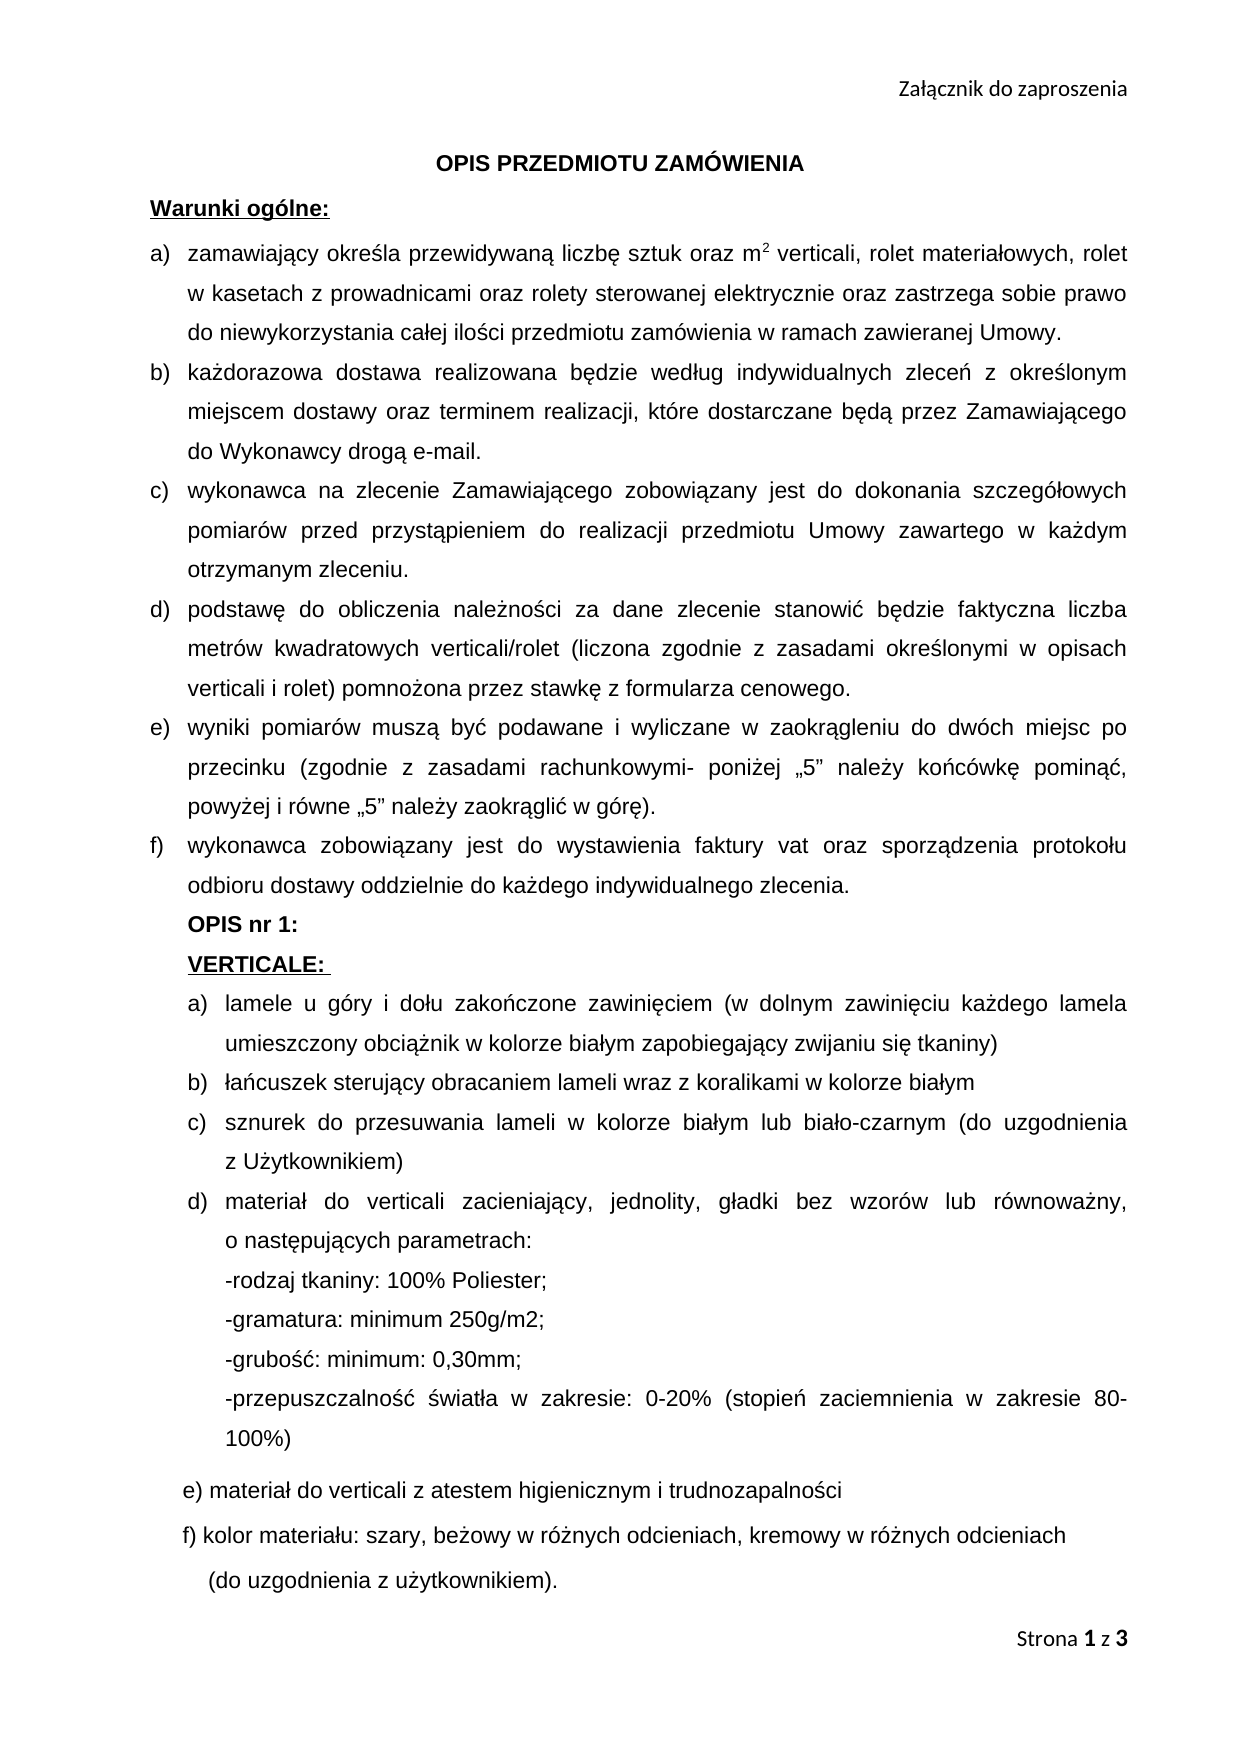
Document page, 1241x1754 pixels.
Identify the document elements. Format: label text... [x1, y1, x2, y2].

list każdorazowa dostawa realizowana będzie według indywidualnych zleceń z określonym miejscem dostawy oraz terminem realizacji, które dostarczane będą przez Zamawiającego do Wykonawcy drogą e-mail. [150, 359, 1128, 464]
list lamele u góry i dołu zakończone zawinięciem (w dolnym zawinięciu każdego lamela umieszczony obciążnik w kolorze białym zapobiegający zwijaniu się tkaniny) [187, 990, 1128, 1056]
list -gramatura: minimum 250g/m2; [225, 1306, 1128, 1332]
text (do uzgodnienia z użytkownikiem). [112, 1567, 1128, 1593]
list -grubość: minimum: 0,30mm; [225, 1346, 1128, 1372]
list sznurek do przesuwania lameli w kolorze białym lub biało-czarnym (do uzgodnienia z Użytkownikiem) [187, 1109, 1128, 1174]
list podstawę do obliczenia należności za dane zlecenie stanowić będzie faktyczna liczba metrów kwadratowych verticali/rolet (liczona zgodnie z zasadami określonymi w opisach verticali i rolet) pomnożona przez stawkę z formularza cenowego. [150, 596, 1128, 701]
list -rodzaj tkaniny: 100% Poliester; [225, 1267, 1128, 1293]
list VERTICALE: [187, 951, 1128, 977]
list wyniki pomiarów muszą być podawane i wyliczane w zaokrągleniu do dwóch miejsc po przecinku (zgodnie z zasadami rachunkowymi- poniżej „5” należy końcówkę pominąć, powyżej i równe „5” należy zaokrąglić w górę). [150, 714, 1128, 819]
text OPIS PRZEDMIOTU ZAMÓWIENIA [112, 150, 1128, 176]
list łańcuszek sterujący obracaniem lameli wraz z koralikami w kolorze białym [187, 1069, 1128, 1096]
list -przepuszczalność światła w zakresie: 0-20% (stopień zaciemnienia w zakresie 80-100%) [225, 1385, 1128, 1451]
text Warunki ogólne: [112, 195, 1128, 221]
list OPIS nr 1: [187, 911, 1128, 938]
text f) kolor materiału: szary, beżowy w różnych odcieniach, kremowy w różnych odcieniach [112, 1522, 1128, 1548]
list wykonawca zobowiązany jest do wystawienia faktury vat oraz sporządzenia protokołu odbioru dostawy oddzielnie do każdego indywidualnego zlecenia. [150, 832, 1128, 898]
list wykonawca na zlecenie Zamawiającego zobowiązany jest do dokonania szczegółowych pomiarów przed przystąpieniem do realizacji przedmiotu Umowy zawartego w każdym otrzymanym zleceniu. [150, 477, 1128, 582]
list materiał do verticali zacieniający, jednolity, gładki bez wzorów lub równoważny, o następujących parametrach: [187, 1188, 1128, 1253]
list zamawiający określa przewidywaną liczbę sztuk oraz m2 verticali, rolet materiałowych, rolet w kasetach z prowadnicami oraz rolety sterowanej elektrycznie oraz zastrzega sobie prawo do niewykorzystania całej ilości przedmiotu zamówienia w ramach zawieranej Umowy. [150, 240, 1128, 346]
text e) materiał do verticali z atestem higienicznym i trudnozapalności [112, 1477, 1128, 1503]
